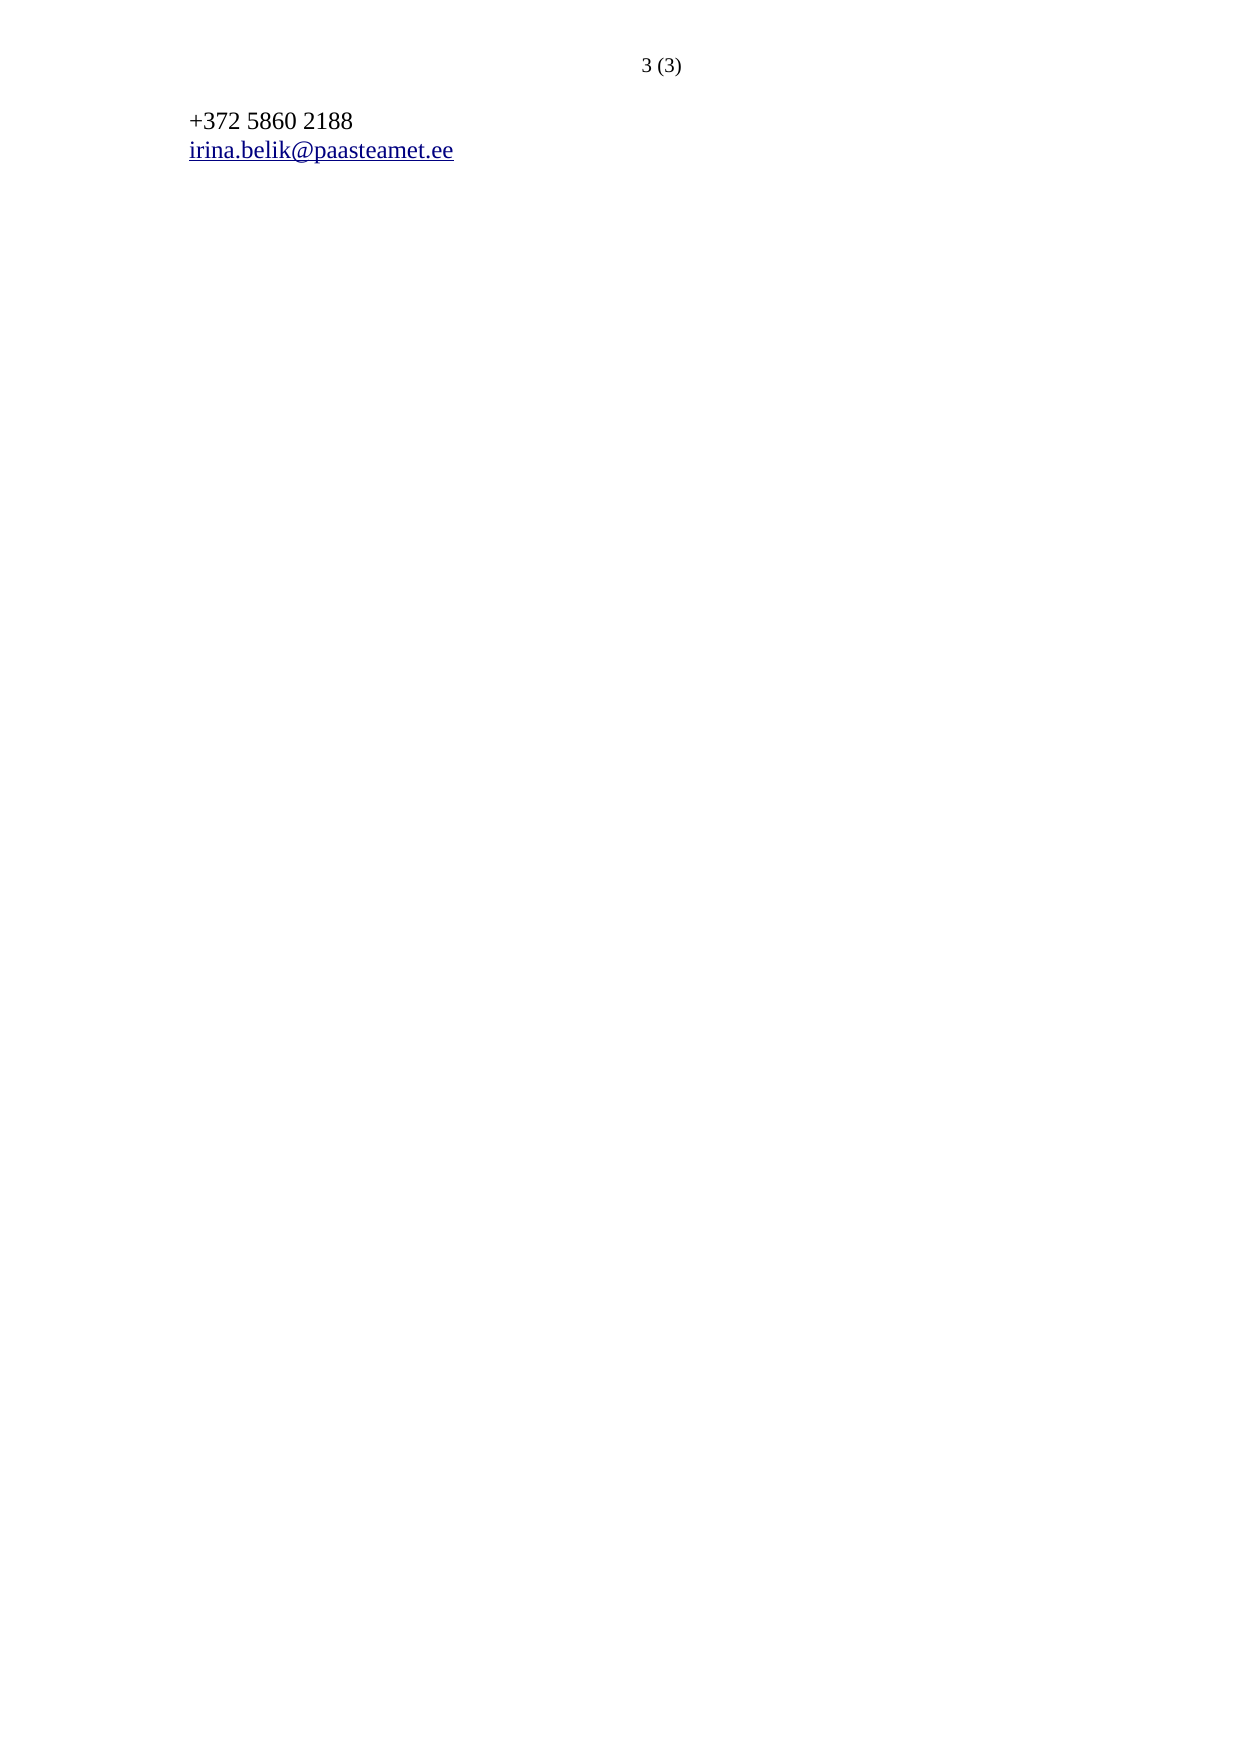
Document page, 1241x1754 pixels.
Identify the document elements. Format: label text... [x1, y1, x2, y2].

text irina.belik@paasteamet.ee [189, 135, 1134, 163]
text +372 5860 2188 [189, 106, 1134, 135]
